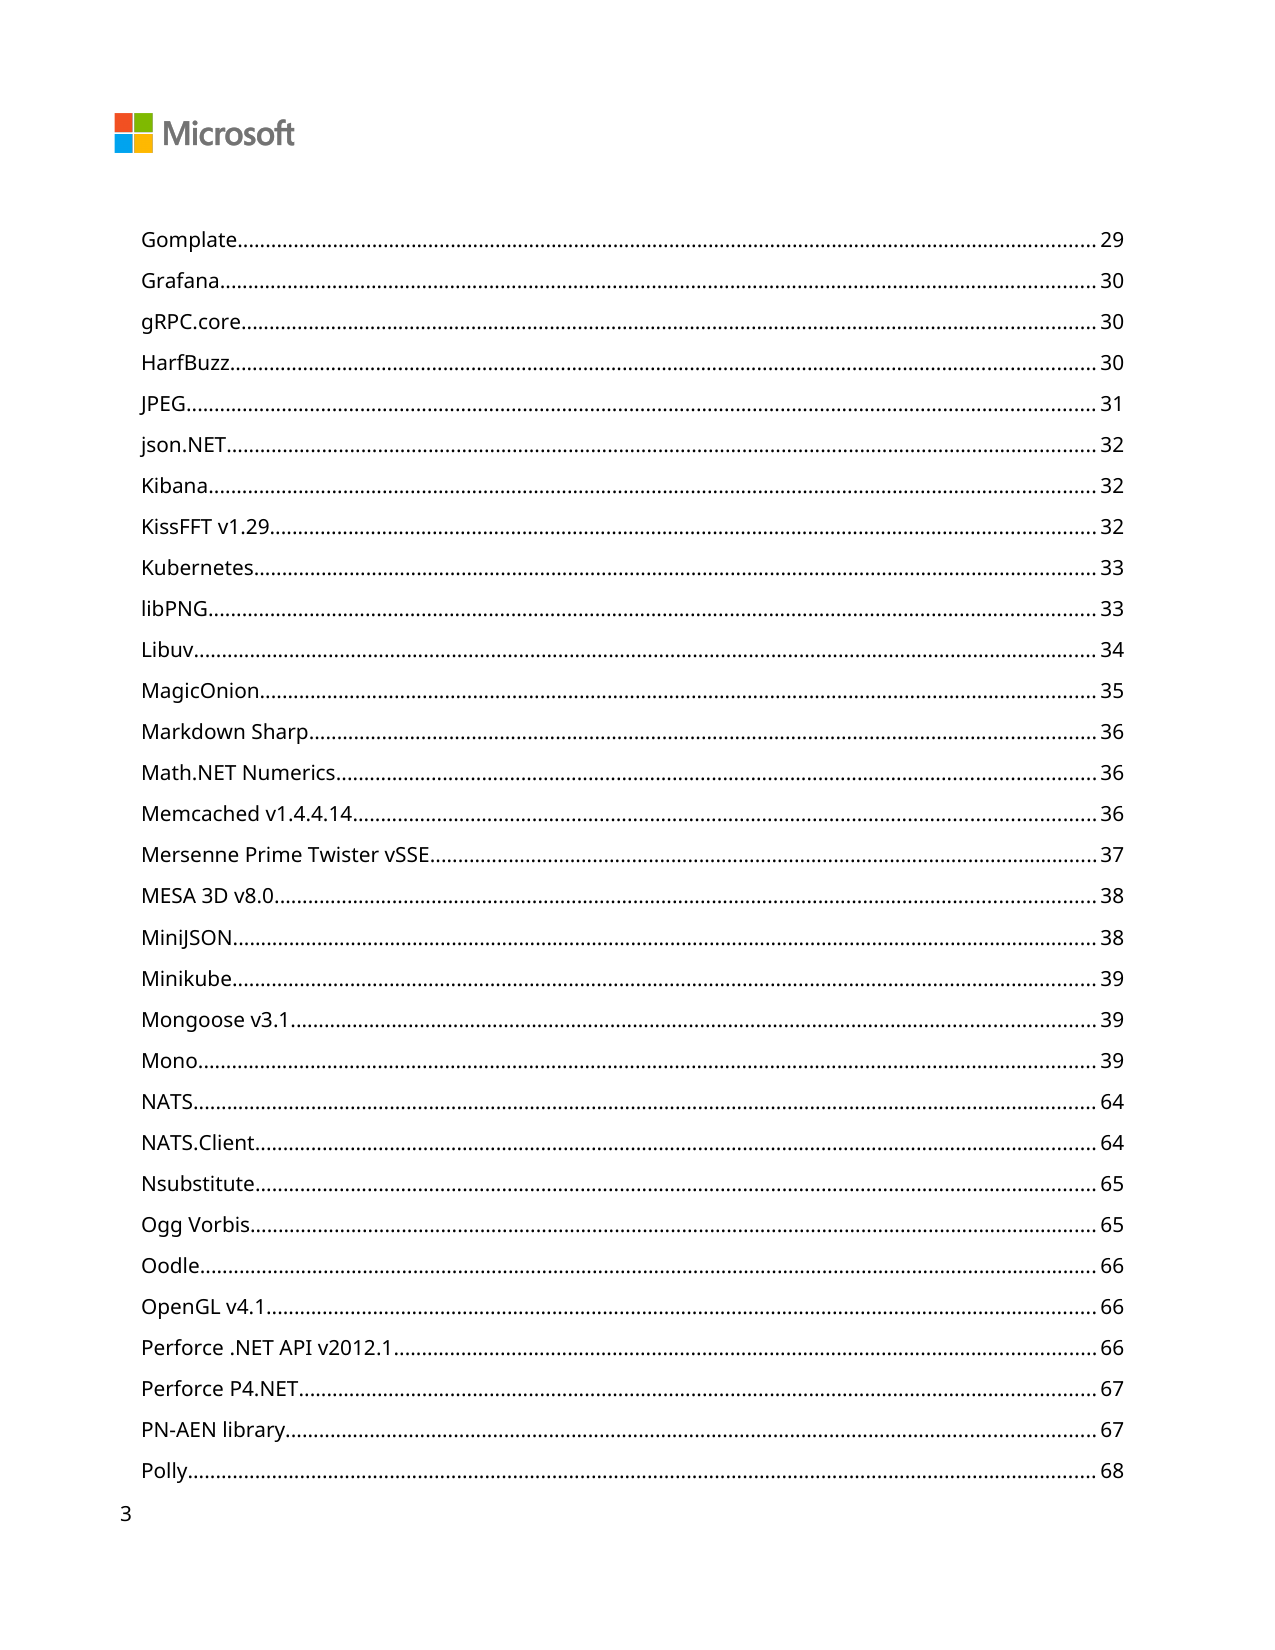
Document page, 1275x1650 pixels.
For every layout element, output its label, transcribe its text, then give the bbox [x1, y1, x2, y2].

text Grafana 30 [141, 266, 1125, 294]
text Polly 68 [141, 1456, 1125, 1485]
text libPNG 33 [141, 594, 1125, 623]
text NATS.Client 64 [141, 1128, 1125, 1156]
text MESA 3D v8.0 38 [141, 882, 1125, 910]
text Nsubstitute 65 [141, 1169, 1125, 1197]
text MagicOnion 35 [141, 676, 1125, 705]
text KissFFT v1.29 32 [141, 512, 1125, 541]
text PN-AEN library 67 [141, 1415, 1125, 1444]
text HarfBuzz 30 [141, 348, 1125, 377]
text NATS 64 [141, 1087, 1125, 1115]
text Kubernetes 33 [141, 553, 1125, 582]
text Markdown Sharp 36 [141, 717, 1125, 746]
text MiniJSON 38 [141, 923, 1125, 951]
text Minikube 39 [141, 964, 1125, 992]
text Mono 39 [141, 1046, 1125, 1074]
text Ogg Vorbis 65 [141, 1210, 1125, 1238]
text gRPC.core 30 [141, 307, 1125, 336]
text JPEG 31 [141, 389, 1125, 418]
text Perforce P4.NET 67 [141, 1374, 1125, 1403]
text json.NET 32 [141, 430, 1125, 459]
text Math.NET Numerics 36 [141, 758, 1125, 787]
text Oodle 66 [141, 1251, 1125, 1279]
text OpenGL v4.1 66 [141, 1292, 1125, 1321]
text Kibana 32 [141, 471, 1125, 500]
text Memcached v1.4.4.14 36 [141, 799, 1125, 828]
text Libuv 34 [141, 635, 1125, 664]
picture [114, 113, 295, 153]
text Gomplate 29 [141, 225, 1125, 253]
text Perforce .NET API v2012.1 66 [141, 1333, 1125, 1362]
text Mongoose v3.1 39 [141, 1005, 1125, 1033]
text Mersenne Prime Twister vSSE 37 [141, 841, 1125, 869]
